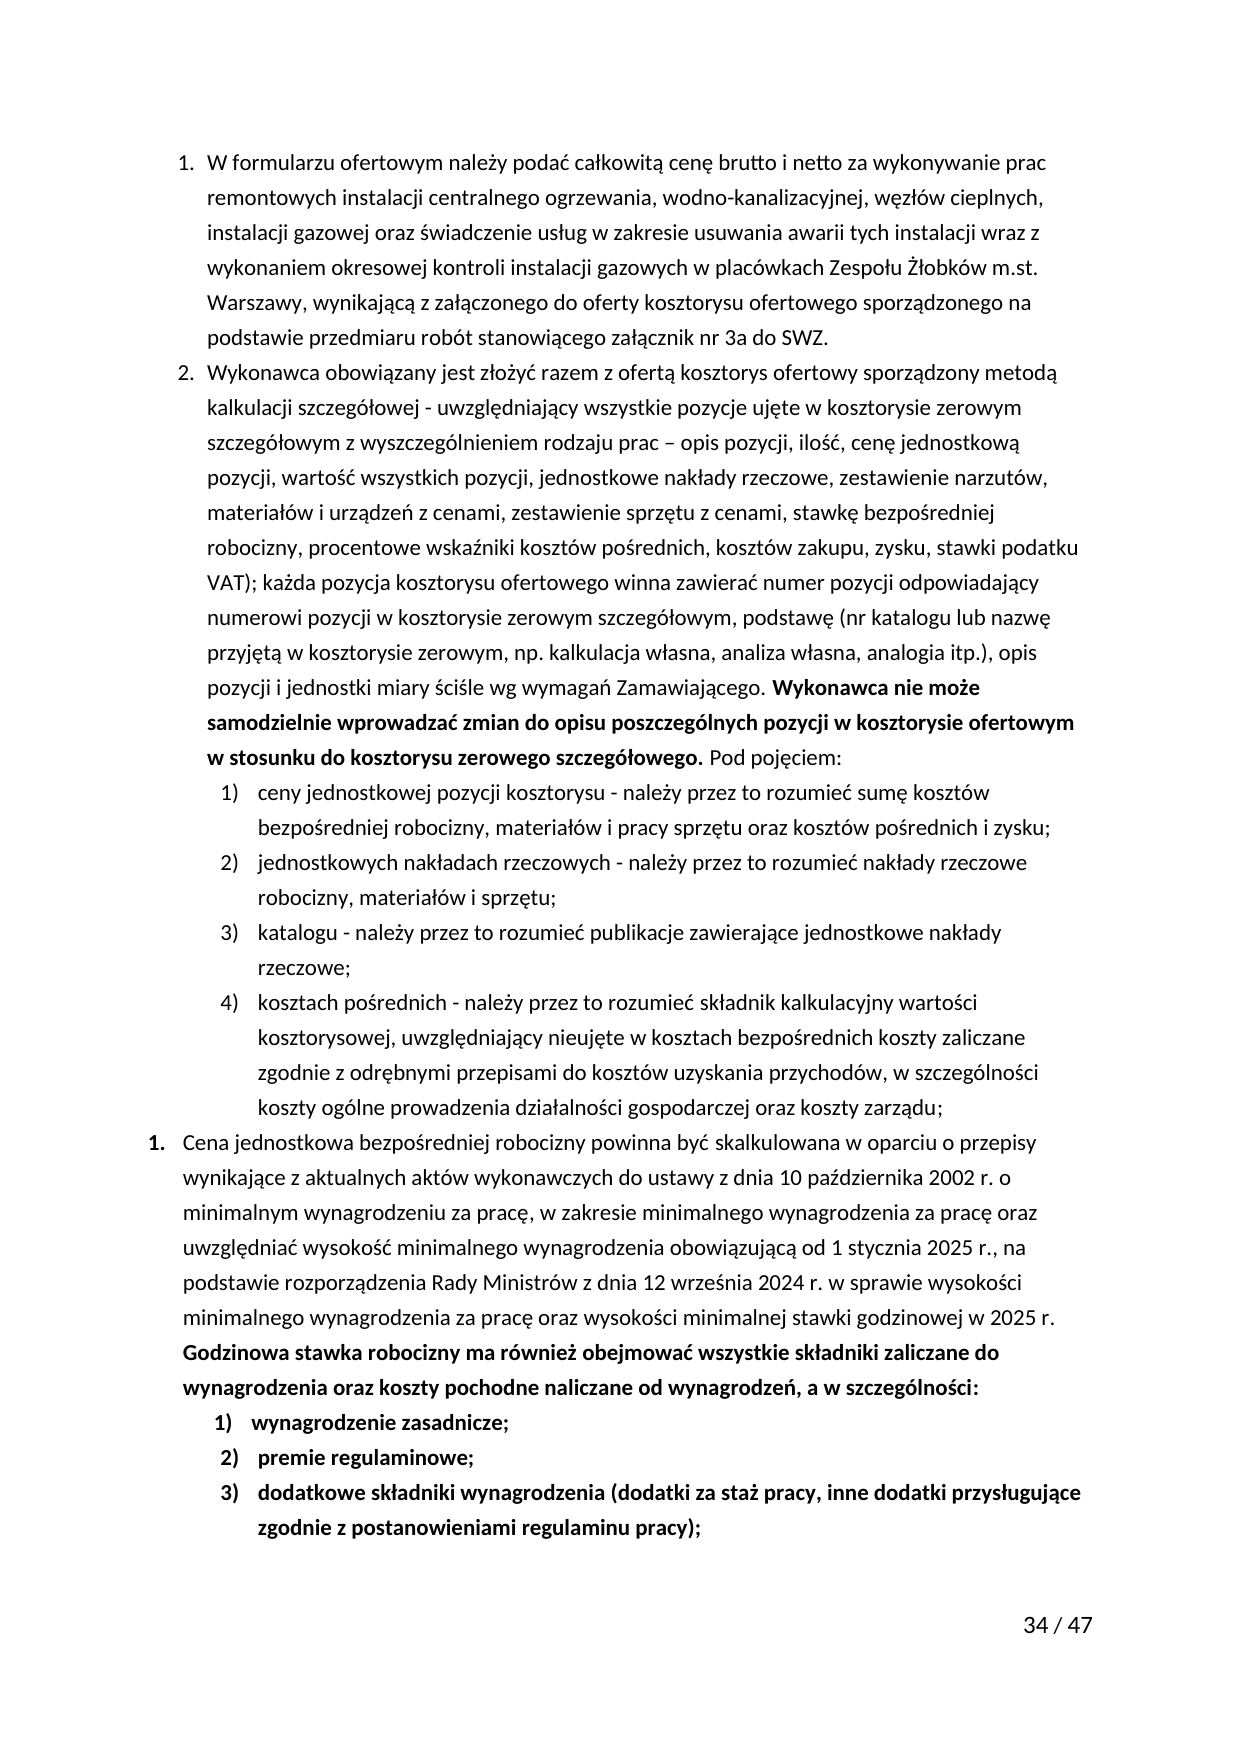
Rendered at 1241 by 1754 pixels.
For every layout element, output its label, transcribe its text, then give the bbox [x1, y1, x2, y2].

list Wykonawca obowiązany jest złożyć razem z ofertą kosztorys ofertowy sporządzony metodą kalkulacji szczegółowej - uwzględniający wszystkie pozycje ujęte w kosztorysie zerowym szczegółowym z wyszczególnieniem rodzaju prac – opis pozycji, ilość, cenę jednostkową pozycji, wartość wszystkich pozycji, jednostkowe nakłady rzeczowe, zestawienie narzutów, materiałów i urządzeń z cenami, zestawienie sprzętu z cenami, stawkę bezpośredniej robocizny, procentowe wskaźniki kosztów pośrednich, kosztów zakupu, zysku, stawki podatku VAT); każda pozycja kosztorysu ofertowego winna zawierać numer pozycji odpowiadający numerowi pozycji w kosztorysie zerowym szczegółowym, podstawę (nr katalogu lub nazwę przyjętą w kosztorysie zerowym, np. kalkulacja własna, analiza własna, analogia itp.), opis pozycji i jednostki miary ściśle wg wymagań Zamawiającego. Wykonawca nie może samodzielnie wprowadzać zmian do opisu poszczególnych pozycji w kosztorysie ofertowym w stosunku do kosztorysu zerowego szczegółowego. Pod pojęciem: [177, 358, 1093, 771]
list kosztach pośrednich - należy przez to rozumieć składnik kalkulacyjny wartości kosztorysowej, uwzględniający nieujęte w kosztach bezpośrednich koszty zaliczane zgodnie z odrębnymi przepisami do kosztów uzyskania przychodów, w szczególności koszty ogólne prowadzenia działalności gospodarczej oraz koszty zarządu; [220, 988, 1093, 1121]
list wynagrodzenie zasadnicze; [213, 1408, 1093, 1436]
list jednostkowych nakładach rzeczowych - należy przez to rozumieć nakłady rzeczowe robocizny, materiałów i sprzętu; [220, 848, 1093, 911]
list dodatkowe składniki wynagrodzenia (dodatki za staż pracy, inne dodatki przysługujące zgodnie z postanowieniami regulaminu pracy); [220, 1478, 1093, 1541]
list W formularzu ofertowym należy podać całkowitą cenę brutto i netto za wykonywanie prac remontowych instalacji centralnego ogrzewania, wodno-kanalizacyjnej, węzłów cieplnych, instalacji gazowej oraz świadczenie usług w zakresie usuwania awarii tych instalacji wraz z wykonaniem okresowej kontroli instalacji gazowych w placówkach Zespołu Żłobków m.st. Warszawy, wynikającą z załączonego do oferty kosztorysu ofertowego sporządzonego na podstawie przedmiaru robót stanowiącego załącznik nr 3a do SWZ. [177, 148, 1093, 351]
list Cena jednostkowa bezpośredniej robocizny powinna być skalkulowana w oparciu o przepisy wynikające z aktualnych aktów wykonawczych do ustawy z dnia 10 października 2002 r. o minimalnym wynagrodzeniu za pracę, w zakresie minimalnego wynagrodzenia za pracę oraz uwzględniać wysokość minimalnego wynagrodzenia obowiązującą od 1 stycznia 2025 r., na podstawie rozporządzenia Rady Ministrów z dnia 12 września 2024 r. w sprawie wysokości minimalnego wynagrodzenia za pracę oraz wysokości minimalnej stawki godzinowej w 2025 r. Godzinowa stawka robocizny ma również obejmować wszystkie składniki zaliczane do wynagrodzenia oraz koszty pochodne naliczane od wynagrodzeń, a w szczególności: [148, 1128, 1093, 1401]
list premie regulaminowe; [220, 1443, 1093, 1471]
list katalogu - należy przez to rozumieć publikacje zawierające jednostkowe nakłady rzeczowe; [220, 918, 1093, 981]
list ceny jednostkowej pozycji kosztorysu - należy przez to rozumieć sumę kosztów bezpośredniej robocizny, materiałów i pracy sprzętu oraz kosztów pośrednich i zysku; [220, 778, 1093, 841]
